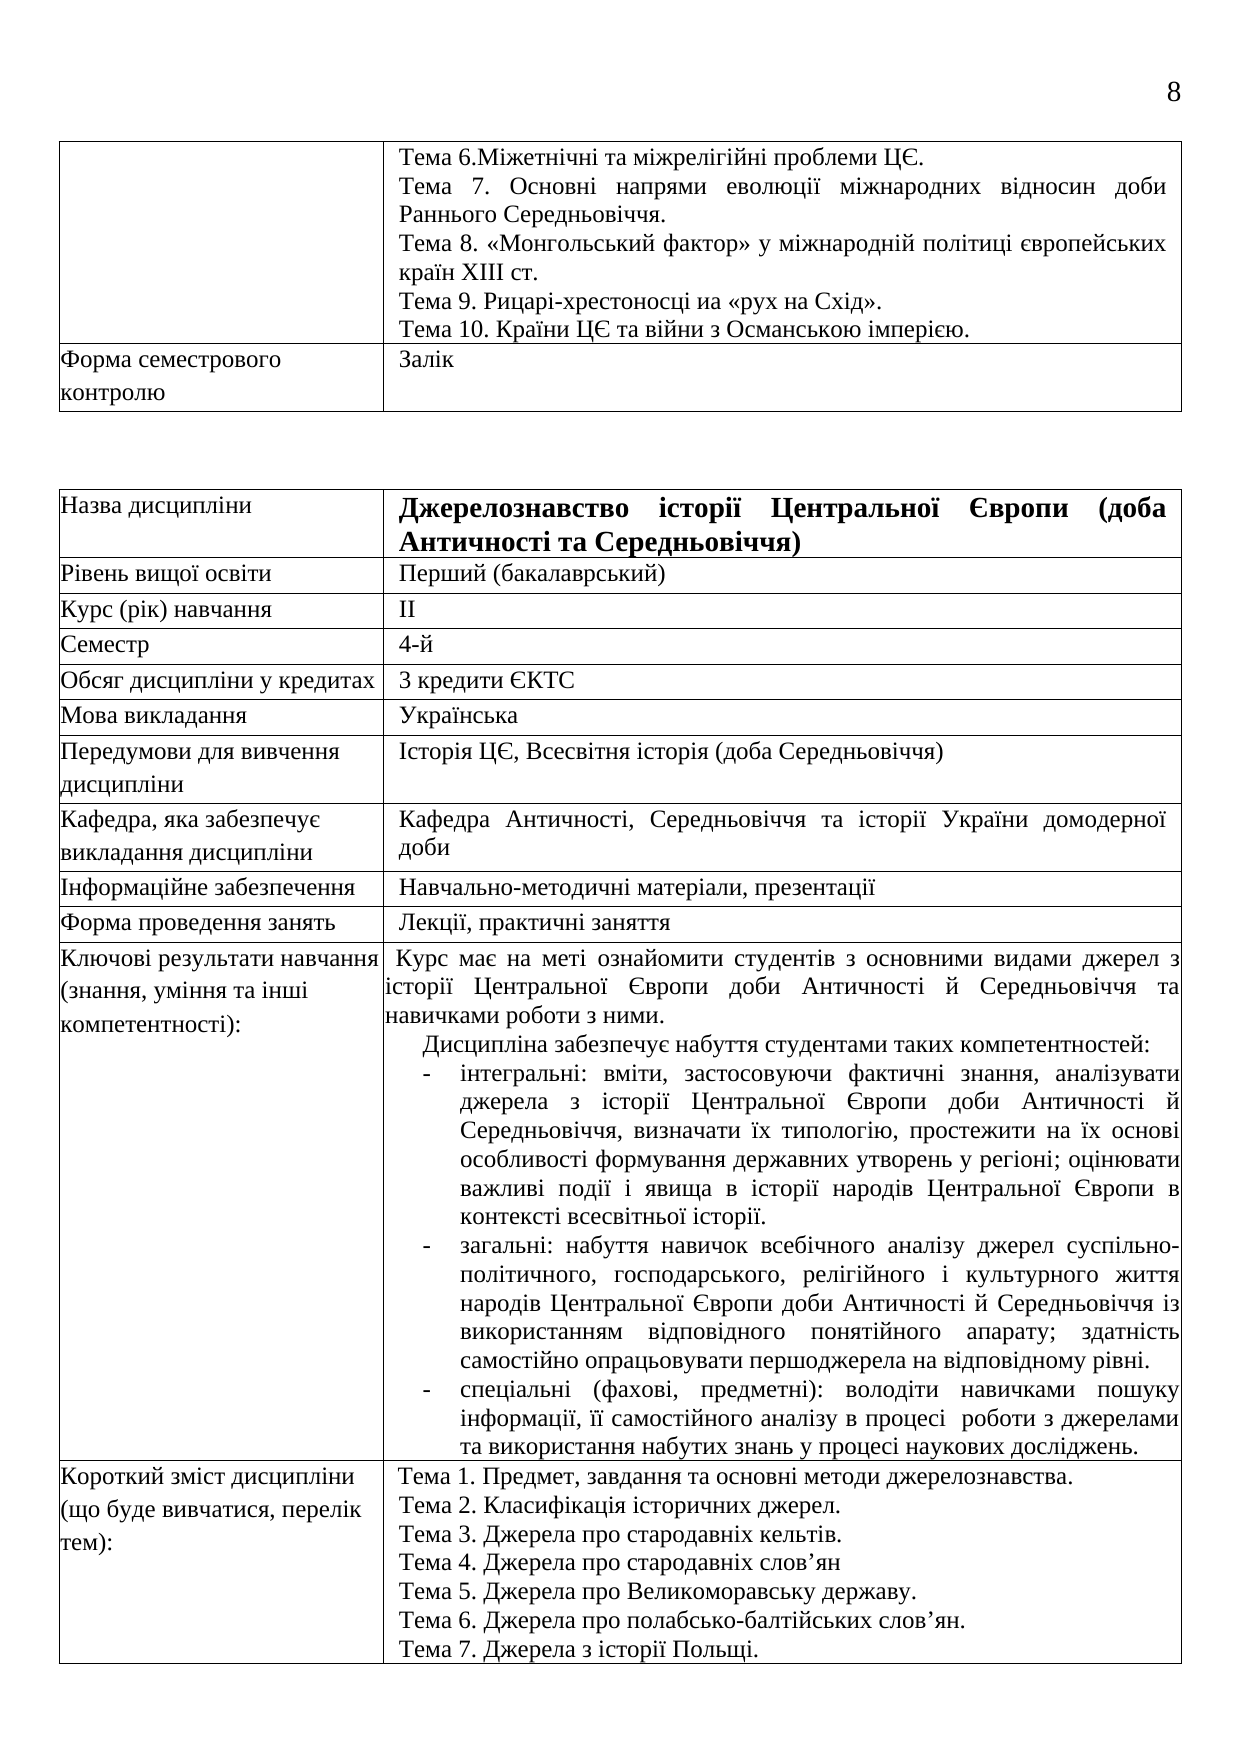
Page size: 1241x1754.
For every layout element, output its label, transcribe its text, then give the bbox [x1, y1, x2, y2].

table_cell Обсяг дисципліни у кредитах [60, 665, 383, 699]
table_cell Форма проведення занять [60, 907, 383, 942]
table_cell Кафедра, яка забезпечує викладання дисципліни [60, 804, 383, 871]
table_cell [60, 142, 383, 343]
table_cell Форма семестрового контролю [60, 344, 383, 411]
table_cell Історія ЦЄ, Всесвітня історія (доба Середньовіччя) [384, 736, 1181, 803]
table_cell Семестр [60, 629, 383, 664]
table_cell Кафедра Античності, Середньовіччя та історії України домодерної доби [384, 804, 1181, 871]
table_cell Мова викладання [60, 700, 383, 735]
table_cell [384, 1461, 1181, 1662]
table_cell Передумови для вивчення дисципліни [60, 736, 383, 803]
table_cell 4-й [384, 629, 1181, 664]
table_cell Ключові результати навчання (знання, уміння та інші компетентності): [60, 943, 383, 1460]
table_cell Залік [384, 344, 1181, 411]
table_cell Інформаційне забезпечення [60, 872, 383, 906]
table_cell Курс має на меті ознайомити студентів з основними видами джерел з історії Центральної Європи доби Античності й Середньовіччя та навичками роботи з ними. Дисципліна забезпечує набуття студентами таких компетентностей: інтегральні: вміти, застосовуючи фактичні знання, аналізувати джерела з історії Центральної Європи доби Античності й Середньовіччя, визначати їх типологію, простежити на їх основі особливості формування державних утворень у регіоні; оцінювати важливі події і явища в історії народів Центральної Європи в контексті всесвітньої історії. загальні: набуття навичок всебічного аналізу джерел суспільно-політичного, господарського, релігійного і культурного життя народів Центральної Європи доби Античності й Середньовіччя із використанням відповідного понятійного апарату; здатність самостійно опрацьовувати першоджерела на відповідному рівні. спеціальні (фахові, предметні): володіти навичками пошуку інформації, її самостійного аналізу в процесі роботи з джерелами та використання набутих знань у процесі наукових досліджень. [384, 943, 1181, 1460]
table_cell Перший (бакалаврський) [384, 558, 1181, 593]
table_cell Українська [384, 700, 1181, 735]
table_cell Курс (рік) навчання [60, 594, 383, 628]
table_cell Рівень вищої освіти [60, 558, 383, 593]
table_header Джерелознавство історії Центральної Європи (доба Античності та Середньовіччя) [384, 490, 1181, 557]
table_cell Навчально-методичні матеріали, презентації [384, 872, 1181, 906]
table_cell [60, 1461, 383, 1662]
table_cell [384, 142, 1181, 343]
table_cell 3 кредити ЄКТС [384, 665, 1181, 699]
table_header Назва дисципліни [60, 490, 383, 557]
table_cell ІІ [384, 594, 1181, 628]
table_cell Лекції, практичні заняття [384, 907, 1181, 942]
